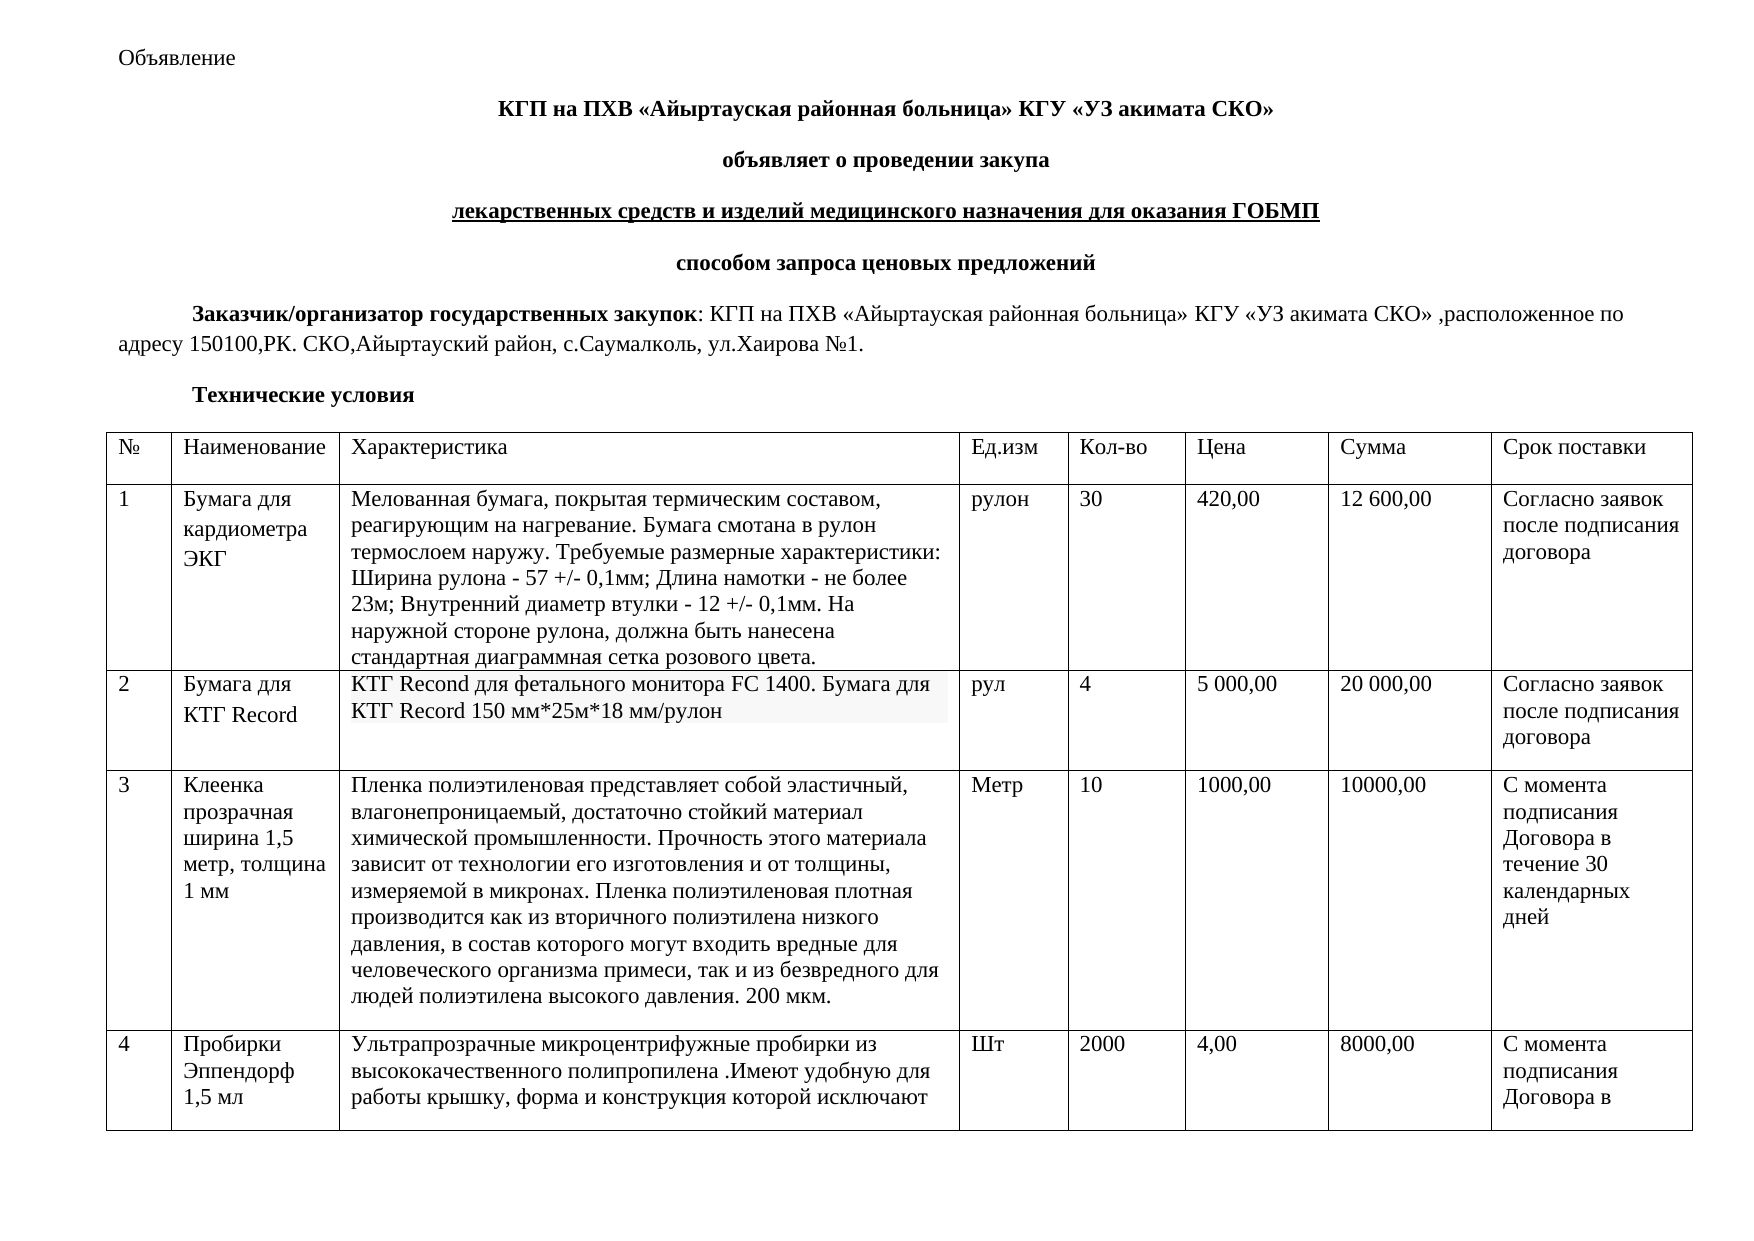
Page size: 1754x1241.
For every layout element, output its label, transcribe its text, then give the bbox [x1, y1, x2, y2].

text Объявление [118, 44, 1654, 71]
text способом запроса ценовых предложений [118, 248, 1654, 275]
table_cell Метр [960, 771, 1068, 1029]
table_cell Шт [960, 1031, 1068, 1130]
table_cell Бумага для кардиометра ЭКГ [172, 485, 339, 669]
table_header Ед.изм [960, 433, 1068, 484]
text КГП на ПХВ «Айыртауская районная больница» КГУ «УЗ акимата СКО» [118, 95, 1654, 122]
table_cell 10000,00 [1329, 771, 1491, 1029]
table_header Наименование [172, 433, 339, 484]
table_header Срок поставки [1492, 433, 1692, 484]
table_cell 10 [1069, 771, 1185, 1029]
table_cell С момента подписания Договора в течение 30 календарных дней [1492, 771, 1692, 1029]
table_cell рулон [960, 485, 1068, 669]
table_cell 8000,00 [1329, 1031, 1491, 1130]
table_cell Согласно заявок после подписания договора [1492, 485, 1692, 669]
table_header Сумма [1329, 433, 1491, 484]
table_cell Клеенка прозрачная ширина 1,5 метр, толщина 1 мм [172, 771, 339, 1029]
table_cell 2 [107, 671, 171, 770]
text лекарственных средств и изделий медицинского назначения для оказания ГОБМП [118, 197, 1654, 224]
table_cell 2000 [1069, 1031, 1185, 1130]
table_cell 20 000,00 [1329, 671, 1491, 770]
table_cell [172, 1031, 339, 1130]
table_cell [1492, 1031, 1692, 1130]
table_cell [340, 1031, 959, 1130]
table_cell 4,00 [1186, 1031, 1328, 1130]
table_cell 3 [107, 771, 171, 1029]
table_cell 1000,00 [1186, 771, 1328, 1029]
table_cell Бумага для КТГ Record [172, 671, 339, 770]
table_cell 4 [107, 1031, 171, 1130]
table_cell 4 [1069, 671, 1185, 770]
table_cell рул [960, 671, 1068, 770]
table_cell 12 600,00 [1329, 485, 1491, 669]
table_header Цена [1186, 433, 1328, 484]
text Технические условия [118, 381, 1654, 407]
table_cell Согласно заявок после подписания договора [1492, 671, 1692, 770]
table_cell 420,00 [1186, 485, 1328, 669]
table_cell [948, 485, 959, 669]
table_cell КТГ Recond для фетального монитора FC 1400. Бумага для КТГ Record 150 мм*25м*18 мм/рулон [340, 671, 959, 770]
table_cell Пленка полиэтиленовая представляет собой эластичный, влагонепроницаемый, достаточно стойкий материал химической промышленности. Прочность этого материала зависит от технологии его изготовления и от толщины, измеряемой в микронах. Пленка полиэтиленовая плотная производится как из вторичного полиэтилена низкого давления, в состав которого могут входить вредные для человеческого организма примеси, так и из безвредного для людей полиэтилена высокого давления. 200 мкм. [340, 771, 959, 1029]
table_header № [107, 433, 171, 484]
table_cell 1 [107, 485, 171, 669]
table_cell 30 [1069, 485, 1185, 669]
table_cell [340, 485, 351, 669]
text объявляет о проведении закупа [118, 146, 1654, 173]
table_cell 5 000,00 [1186, 671, 1328, 770]
table_header Характеристика [340, 433, 959, 484]
table_header Кол-во [1069, 433, 1185, 484]
text Заказчик/организатор государственных закупок: КГП на ПХВ «Айыртауская районная больница» КГУ «УЗ акимата СКО» ,расположенное по адресу 150100,РК. СКО,Айыртауский район, с.Саумалколь, ул.Хаирова №1. [118, 299, 1654, 356]
